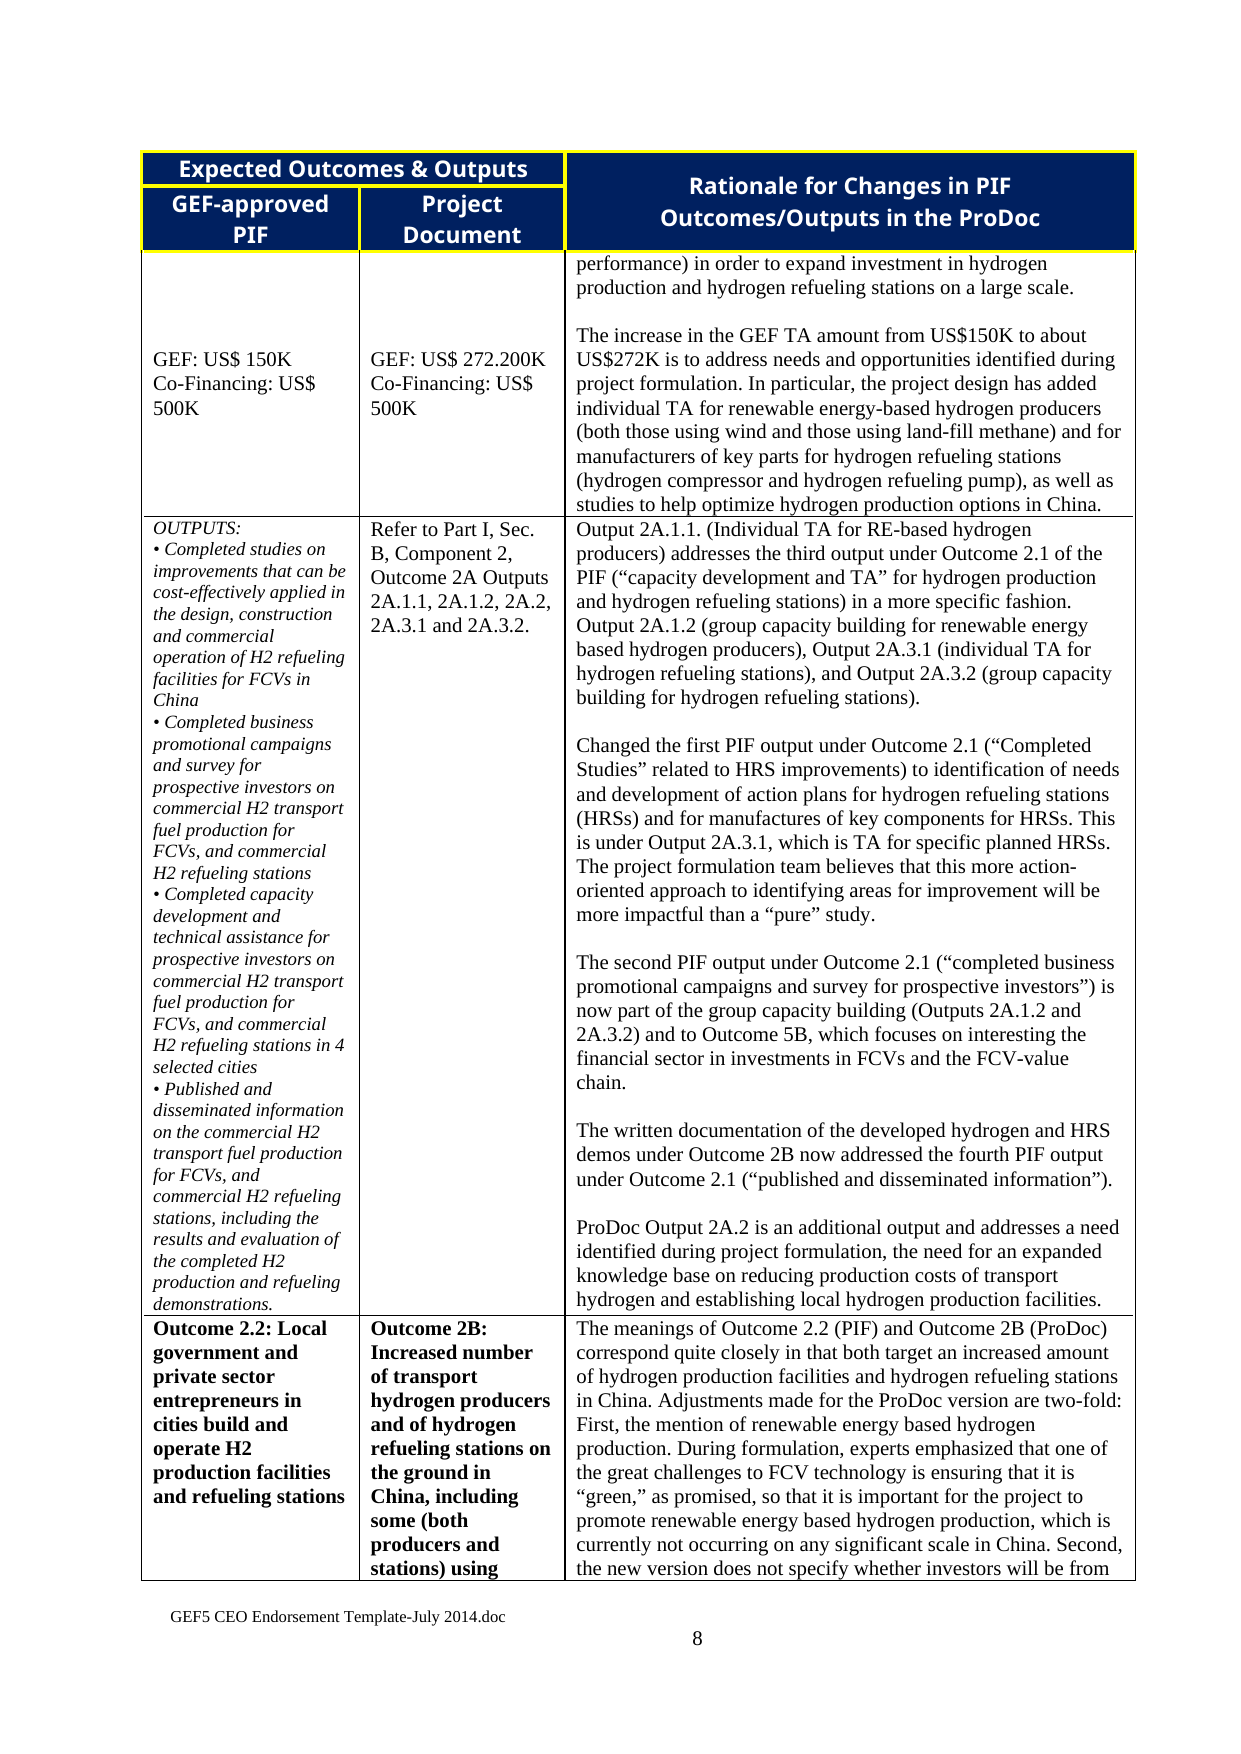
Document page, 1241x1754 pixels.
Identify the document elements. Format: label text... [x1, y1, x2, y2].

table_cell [142, 250, 359, 516]
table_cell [360, 1316, 564, 1580]
table_cell GEF-approved PIF [143, 188, 358, 250]
table_cell OUTPUTS: • Completed studies on improvements that can be cost-effectively applied in the design, construction and commercial operation of H2 refueling facilities for FCVs in China • Completed business promotional campaigns and survey for prospective investors on commercial H2 transport fuel production for FCVs, and commercial H2 refueling stations • Completed capacity development and technical assistance for prospective investors on commercial H2 transport fuel production for FCVs, and commercial H2 refueling stations in 4 selected cities • Published and disseminated information on the commercial H2 transport fuel production for FCVs, and commercial H2 refueling stations, including the results and evaluation of the completed H2 production and refueling demonstrations. [142, 516, 359, 1314]
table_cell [360, 253, 564, 516]
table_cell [566, 250, 1135, 516]
table_header Rationale for Changes in PIF Outcomes/Outputs in the ProDoc [567, 153, 1134, 250]
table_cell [142, 1315, 359, 1580]
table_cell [566, 1315, 1135, 1580]
table_cell Refer to Part I, Sec. B, Component 2, Outcome 2A Outputs 2A.1.1, 2A.1.2, 2A.2, 2A.3.1 and 2A.3.2. [360, 517, 564, 1314]
table_cell Project Document [361, 188, 563, 250]
table_cell Output 2A.1.1. (Individual TA for RE-based hydrogen producers) addresses the third output under Outcome 2.1 of the PIF (“capacity development and TA” for hydrogen production and hydrogen refueling stations) in a more specific fashion. Output 2A.1.2 (group capacity building for renewable energy based hydrogen producers), Output 2A.3.1 (individual TA for hydrogen refueling stations), and Output 2A.3.2 (group capacity building for hydrogen refueling stations). Changed the first PIF output under Outcome 2.1 (“Completed Studies” related to HRS improvements) to identification of needs and development of action plans for hydrogen refueling stations (HRSs) and for manufactures of key components for HRSs. This is under Output 2A.3.1, which is TA for specific planned HRSs. The project formulation team believes that this more action-oriented approach to identifying areas for improvement will be more impactful than a “pure” study. The second PIF output under Outcome 2.1 (“completed business promotional campaigns and survey for prospective investors”) is now part of the group capacity building (Outputs 2A.1.2 and 2A.3.2) and to Outcome 5B, which focuses on interesting the financial sector in investments in FCVs and the FCV-value chain. The written documentation of the developed hydrogen and HRS demos under Outcome 2B now addressed the fourth PIF output under Outcome 2.1 (“published and disseminated information”). ProDoc Output 2A.2 is an additional output and addresses a need identified during project formulation, the need for an expanded knowledge base on reducing production costs of transport hydrogen and establishing local hydrogen production facilities. [566, 516, 1135, 1314]
table_header Expected Outcomes & Outputs [143, 153, 563, 184]
